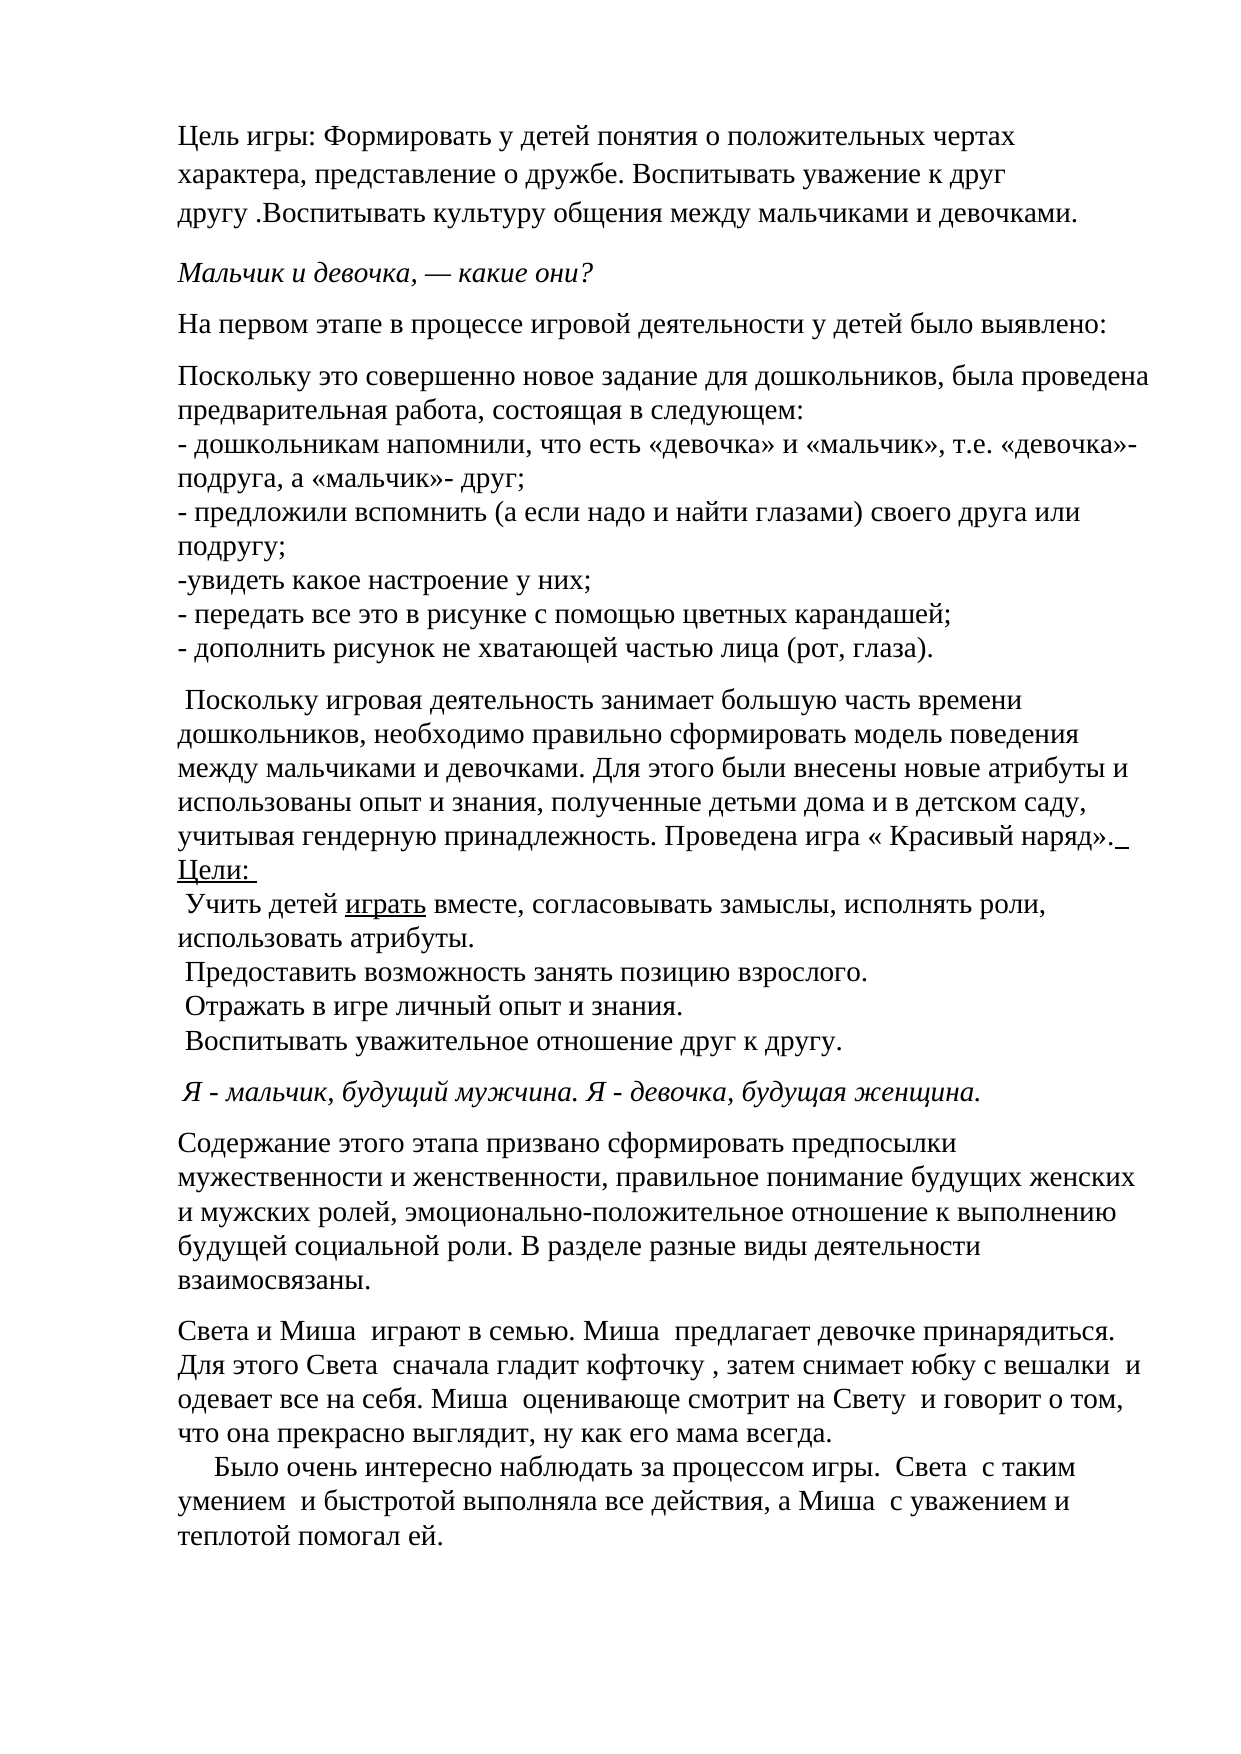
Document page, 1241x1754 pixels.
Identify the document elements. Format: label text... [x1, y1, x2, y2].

text На первом этапе в процессе игровой деятельности у детей было выявлено: [177, 306, 1152, 340]
text Я - мальчик, будущий мужчина. Я - девочка, будущая женщина. [177, 1073, 1152, 1108]
text Цель игры: Формировать у детей понятия о положительных чертах характера, представление о дружбе. Воспитывать уважение к друг другу .Воспитывать культуру общения между мальчиками и девочками. [177, 118, 1152, 229]
text Света и Миша играют в семью. Миша предлагает девочке принарядиться. Для этого Света сначала гладит кофточку , затем снимает юбку с вешалки и одевает все на себя. Миша оценивающе смотрит на Свету и говорит о том, что она прекрасно выглядит, ну как его мама всегда. Было очень интересно наблюдать за процессом игры. Света с таким умением и быстротой выполняла все действия, а Миша с уважением и теплотой помогал ей. [177, 1313, 1152, 1551]
text Поскольку игровая деятельность занимает большую часть времени дошкольников, необходимо правильно сформировать модель поведения между мальчиками и девочками. Для этого были внесены новые атрибуты и использованы опыт и знания, полученные детьми дома и в детском саду, учитывая гендерную принадлежность. Проведена игра « Красивый наряд». Цели: Учить детей играть вместе, согласовывать замыслы, исполнять роли, использовать атрибуты. Предоставить возможность занять позицию взрослого. Отражать в игре личный опыт и знания. Воспитывать уважительное отношение друг к другу. [177, 681, 1152, 1056]
text Содержание этого этапа призвано сформировать предпосылки мужественности и женственности, правильное понимание будущих женских и мужских ролей, эмоционально-положительное отношение к выполнению будущей социальной роли. В разделе разные виды деятельности взаимосвязаны. [177, 1125, 1152, 1295]
text Поскольку это совершенно новое задание для дошкольников, была проведена предварительная работа, состоящая в следующем: - дошкольникам напомнили, что есть «девочка» и «мальчик», т.е. «девочка»- подруга, а «мальчик»- друг; - предложили вспомнить (а если надо и найти глазами) своего друга или подругу; -увидеть какое настроение у них; - передать все это в рисунке с помощью цветных карандашей; - дополнить рисунок не хватающей частью лица (рот, глаза). [177, 357, 1152, 664]
text Мальчик и девочка, — какие они? [177, 254, 1152, 289]
